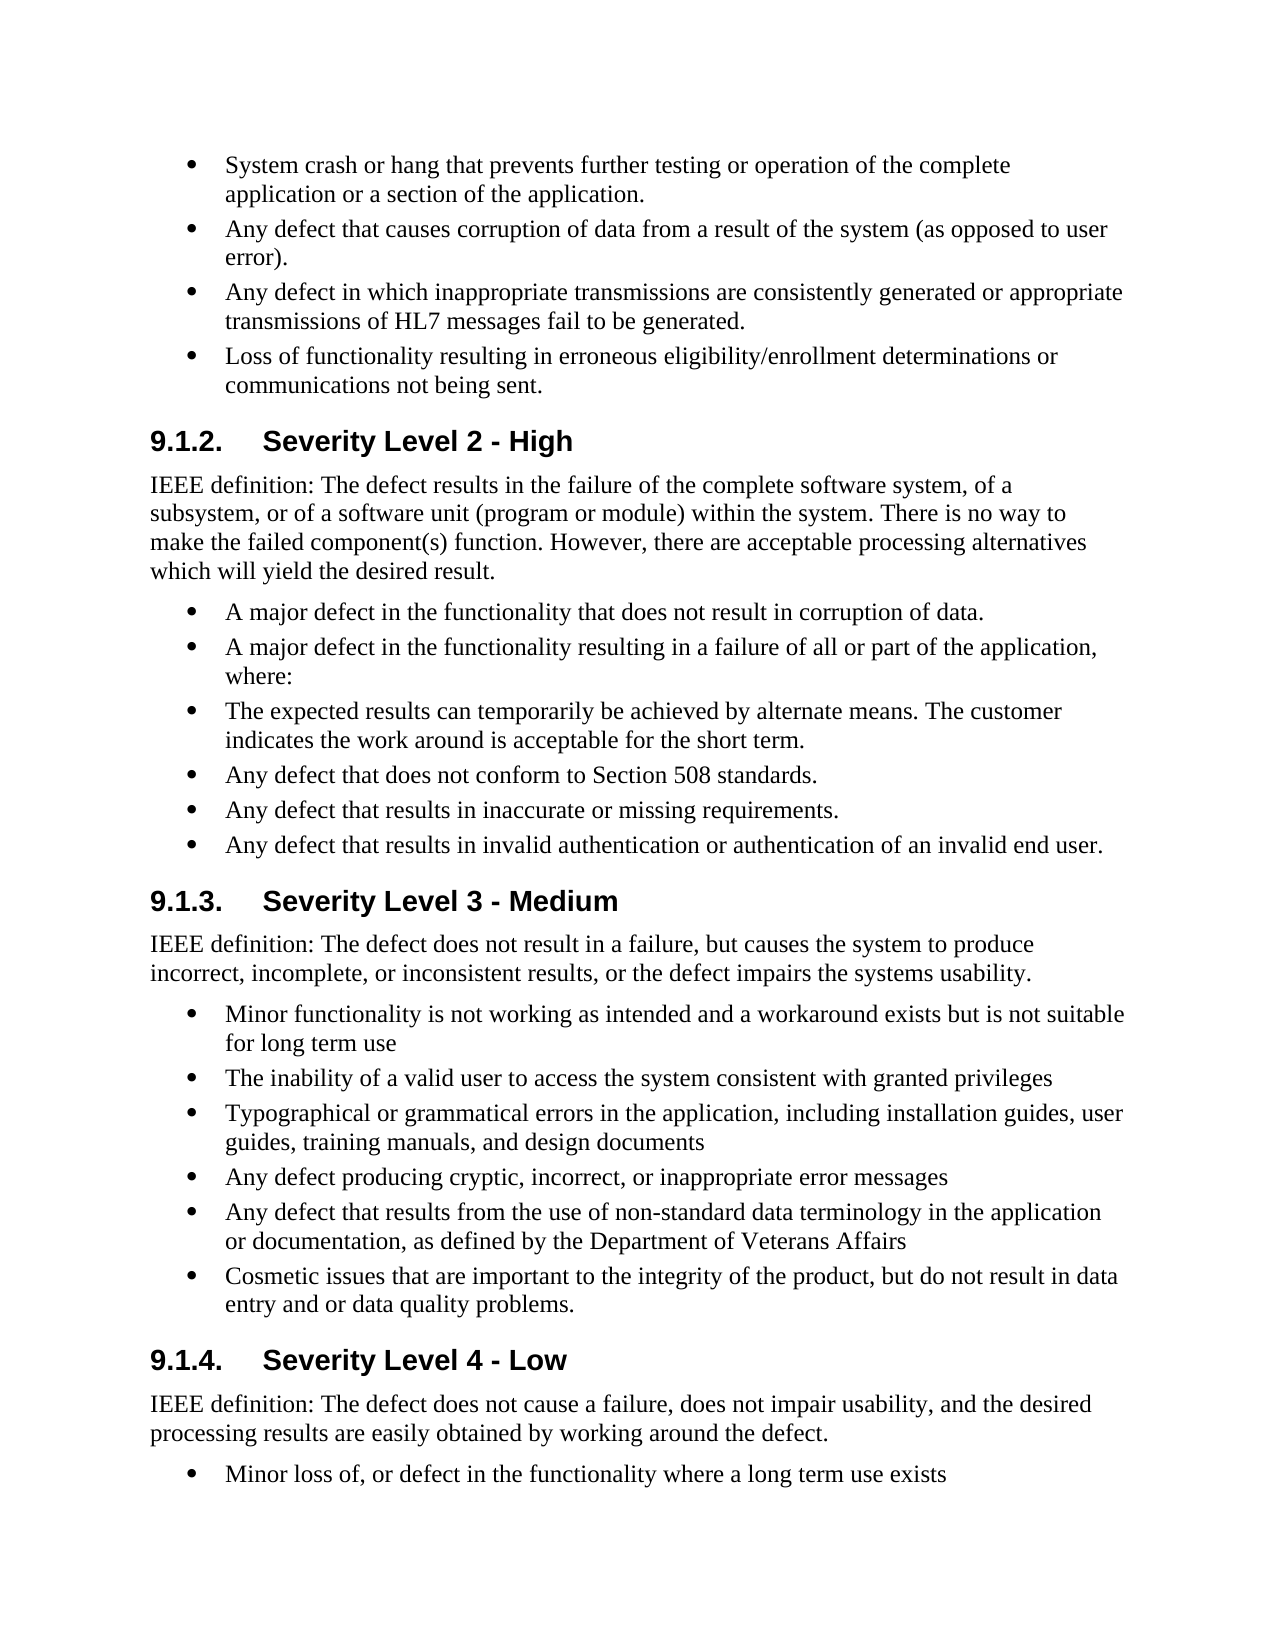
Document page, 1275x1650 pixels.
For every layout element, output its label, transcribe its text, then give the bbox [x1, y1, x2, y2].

text Any defect that results in invalid authentication or authentication of an invalid end user. [187, 830, 1125, 858]
text Any defect that causes corruption of data from a result of the system (as opposed to user error). [187, 214, 1125, 271]
subtitle Severity Level 2 - High [150, 424, 1125, 457]
text The expected results can temporarily be achieved by alternate means. The customer indicates the work around is acceptable for the short term. [187, 696, 1125, 753]
text A major defect in the functionality resulting in a failure of all or part of the application, where: [187, 632, 1125, 690]
text IEEE definition: The defect does not cause a failure, does not impair usability, and the desired processing results are easily obtained by working around the defect. [150, 1389, 1125, 1447]
text System crash or hang that prevents further testing or operation of the complete application or a section of the application. [187, 150, 1125, 207]
text The inability of a valid user to access the system consistent with granted privileges [187, 1063, 1125, 1092]
text Any defect that results in inaccurate or missing requirements. [187, 795, 1125, 823]
text Any defect in which inappropriate transmissions are consistently generated or appropriate transmissions of HL7 messages fail to be generated. [187, 277, 1125, 335]
text IEEE definition: The defect results in the failure of the complete software system, of a subsystem, or of a software unit (program or module) within the system. There is no way to make the failed component(s) function. However, there are acceptable processing alternatives which will yield the desired result. [150, 470, 1125, 585]
text Loss of functionality resulting in erroneous eligibility/enrollment determinations or communications not being sent. [187, 341, 1125, 399]
subtitle Severity Level 4 - Low [150, 1343, 1125, 1377]
text Typographical or grammatical errors in the application, including installation guides, user guides, training manuals, and design documents [187, 1098, 1125, 1156]
text A major defect in the functionality that does not result in corruption of data. [187, 597, 1125, 626]
text Minor loss of, or defect in the functionality where a long term use exists [187, 1459, 1125, 1488]
text IEEE definition: The defect does not result in a failure, but causes the system to produce incorrect, incomplete, or inconsistent results, or the defect impairs the systems usability. [150, 929, 1125, 987]
text Minor functionality is not working as intended and a workaround exists but is not suitable for long term use [187, 999, 1125, 1057]
text Cosmetic issues that are important to the integrity of the product, but do not result in data entry and or data quality problems. [187, 1261, 1125, 1318]
text Any defect producing cryptic, incorrect, or inappropriate error messages [187, 1162, 1125, 1191]
subtitle Severity Level 3 - Medium [150, 883, 1125, 917]
text Any defect that results from the use of non-standard data terminology in the application or documentation, as defined by the Department of Veterans Affairs [187, 1197, 1125, 1254]
text Any defect that does not conform to Section 508 standards. [187, 760, 1125, 788]
